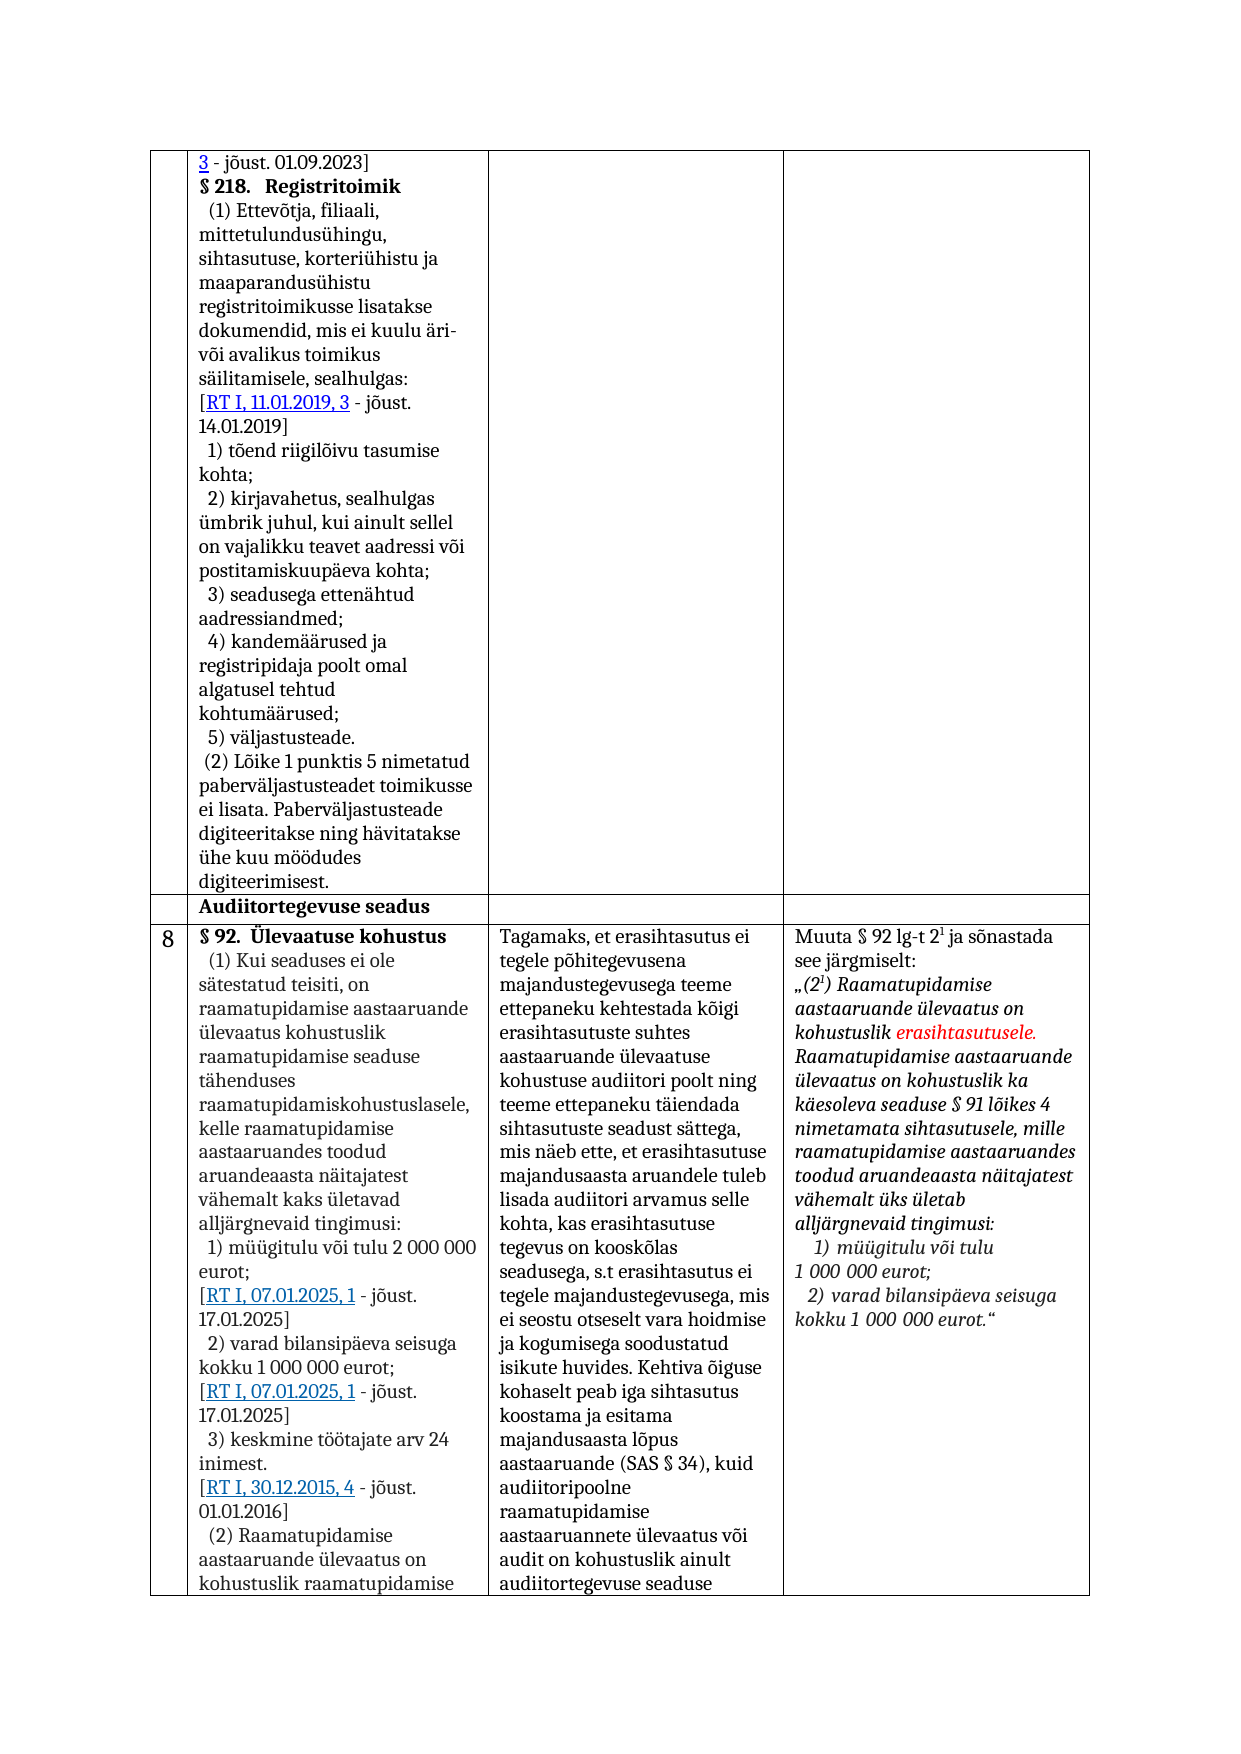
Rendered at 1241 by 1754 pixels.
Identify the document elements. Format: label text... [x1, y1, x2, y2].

table_cell 8 [151, 925, 187, 1595]
table_cell [151, 895, 187, 923]
table_cell Audiitortegevuse seadus [188, 895, 488, 923]
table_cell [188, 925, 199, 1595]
table_cell 7 [151, 151, 187, 894]
table_cell [489, 895, 783, 923]
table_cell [489, 925, 783, 1595]
table_cell [784, 895, 1089, 923]
table_cell [489, 151, 783, 894]
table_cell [784, 151, 1089, 894]
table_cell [188, 151, 488, 894]
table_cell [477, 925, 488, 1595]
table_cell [784, 925, 1089, 1595]
